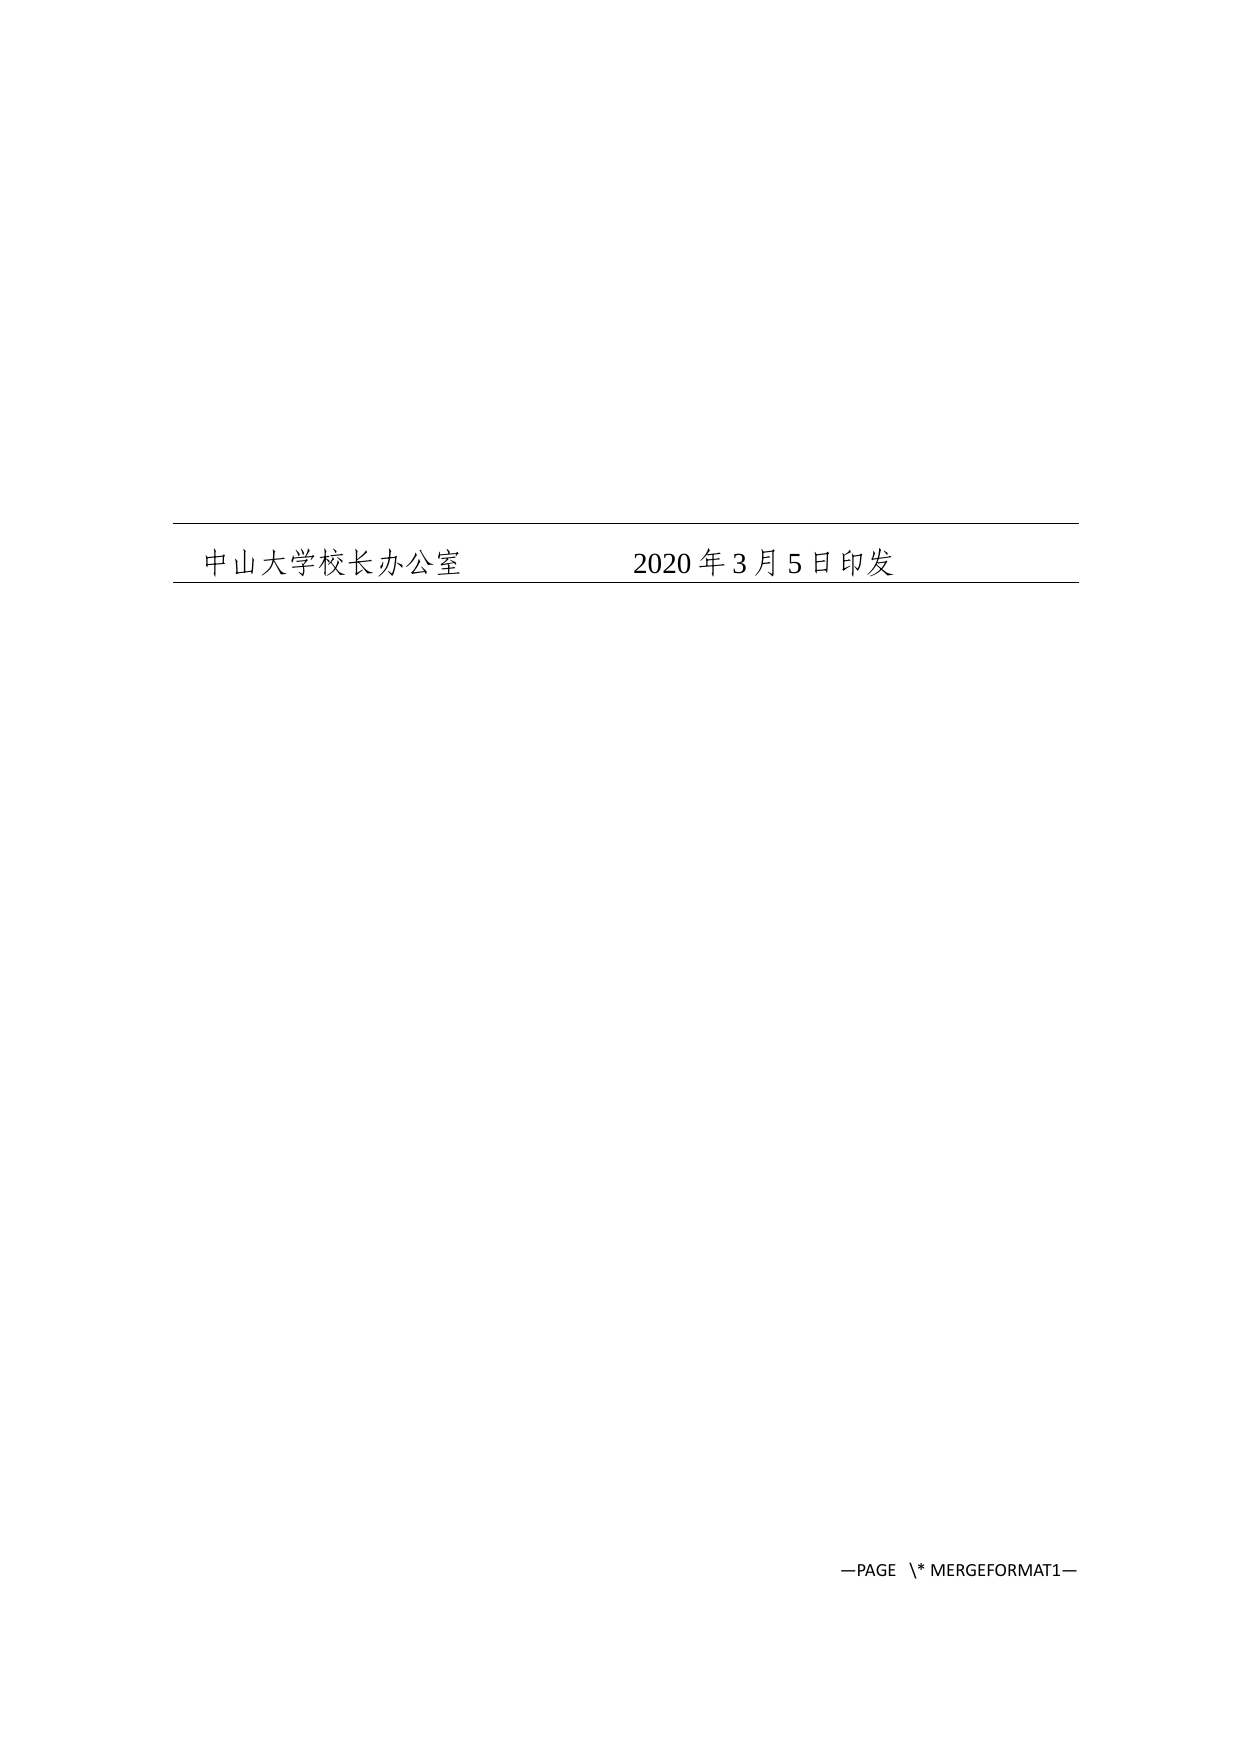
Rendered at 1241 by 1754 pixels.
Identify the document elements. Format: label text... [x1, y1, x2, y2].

text 中山大学校长办公室 2020年3月5日印发 [172, 524, 1079, 583]
